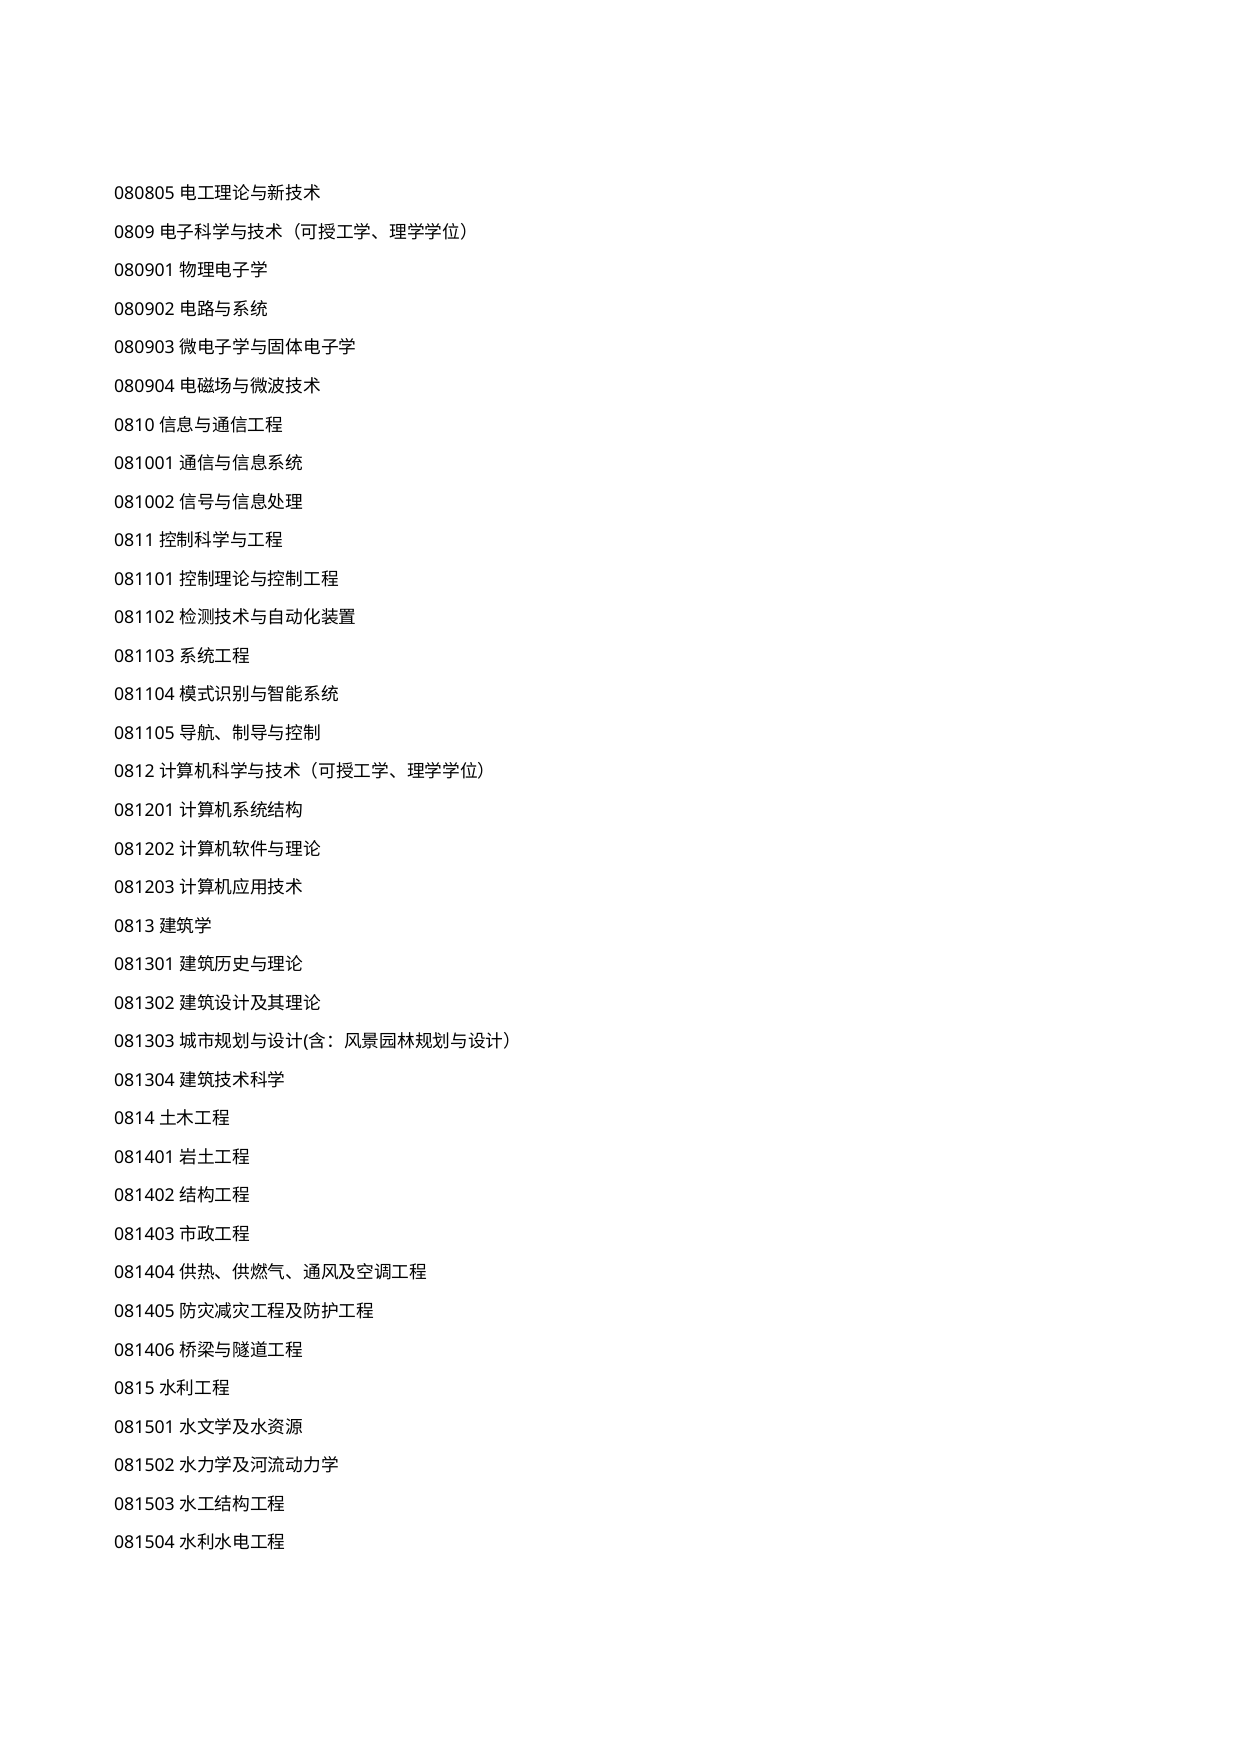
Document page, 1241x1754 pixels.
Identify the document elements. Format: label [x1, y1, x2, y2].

table_header [114, 150, 1126, 1554]
